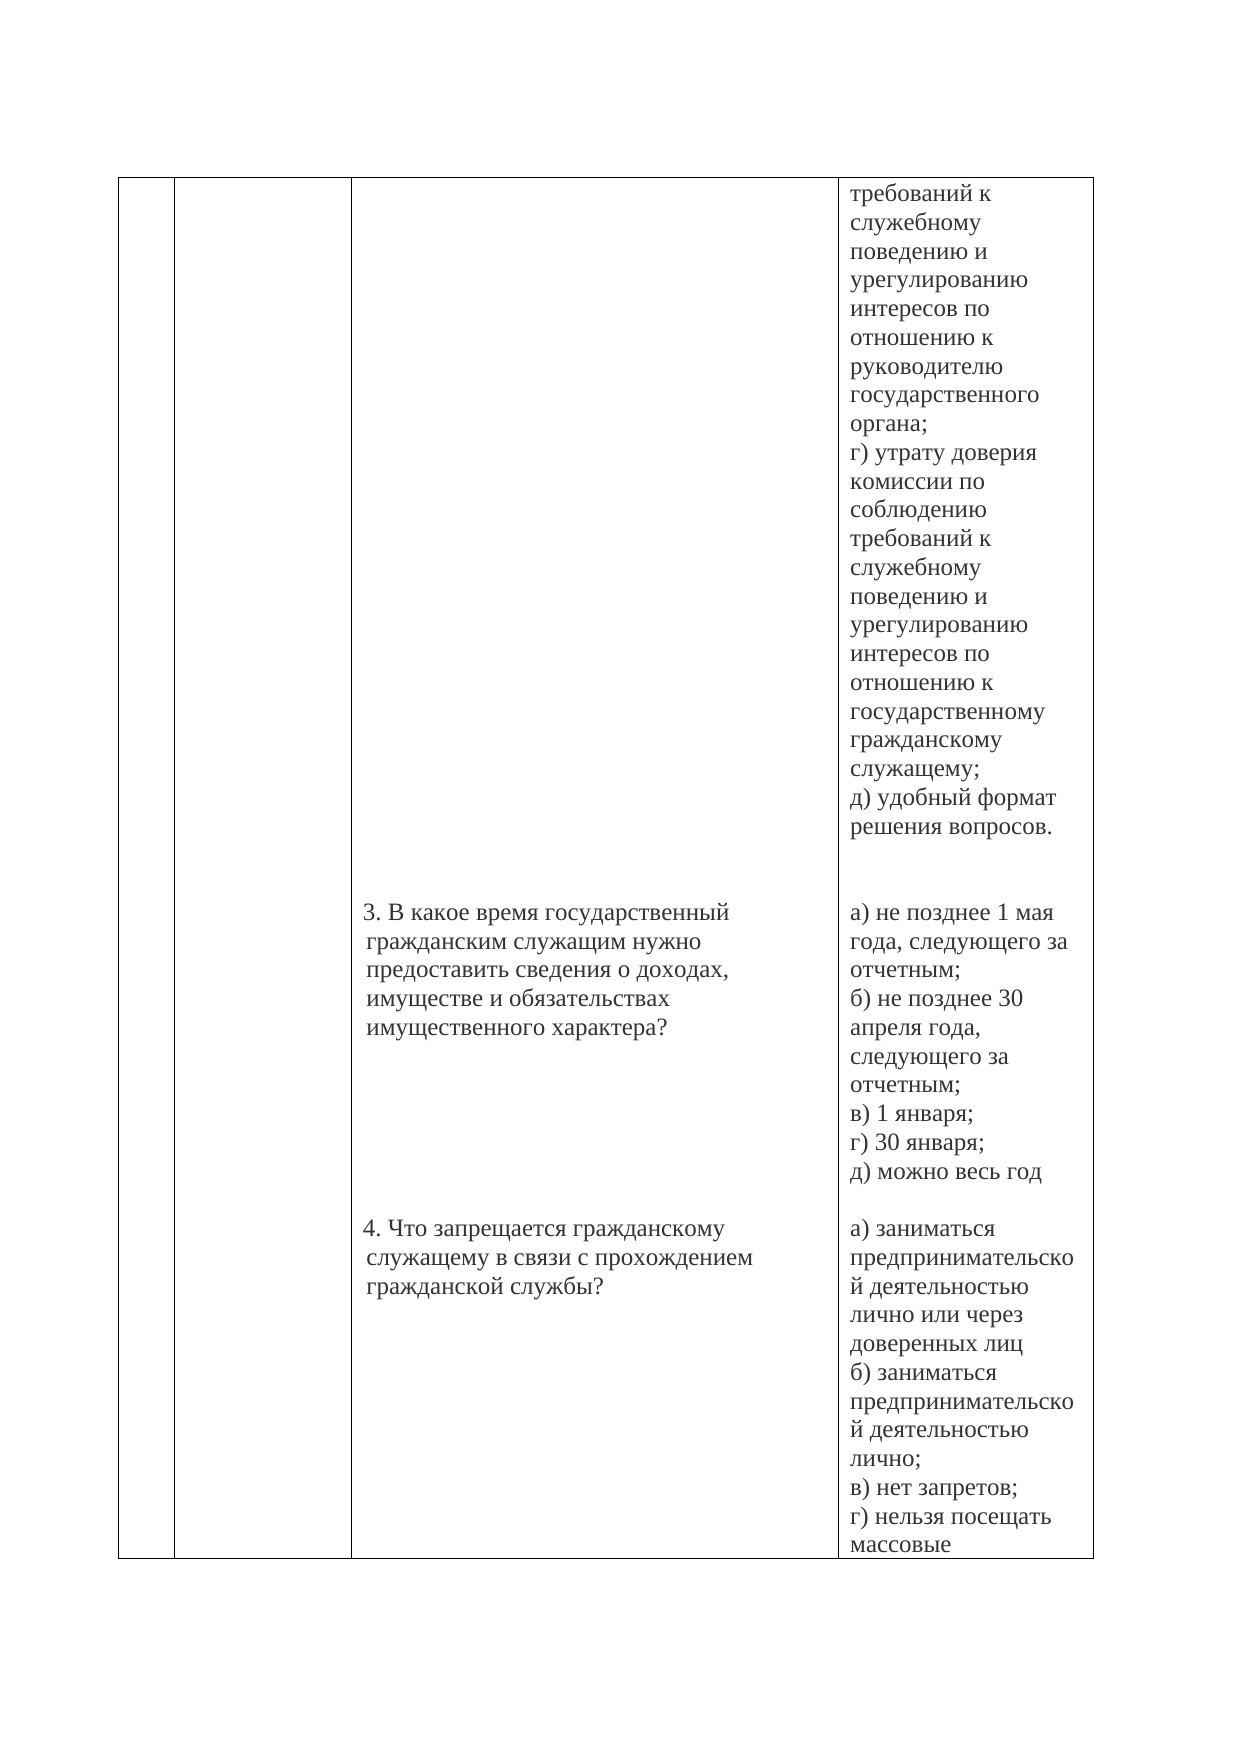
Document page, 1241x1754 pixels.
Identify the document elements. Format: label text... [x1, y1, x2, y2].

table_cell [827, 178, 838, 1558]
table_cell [175, 178, 351, 1558]
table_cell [839, 178, 1093, 1558]
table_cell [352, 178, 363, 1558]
table_cell 3 [119, 178, 174, 1558]
